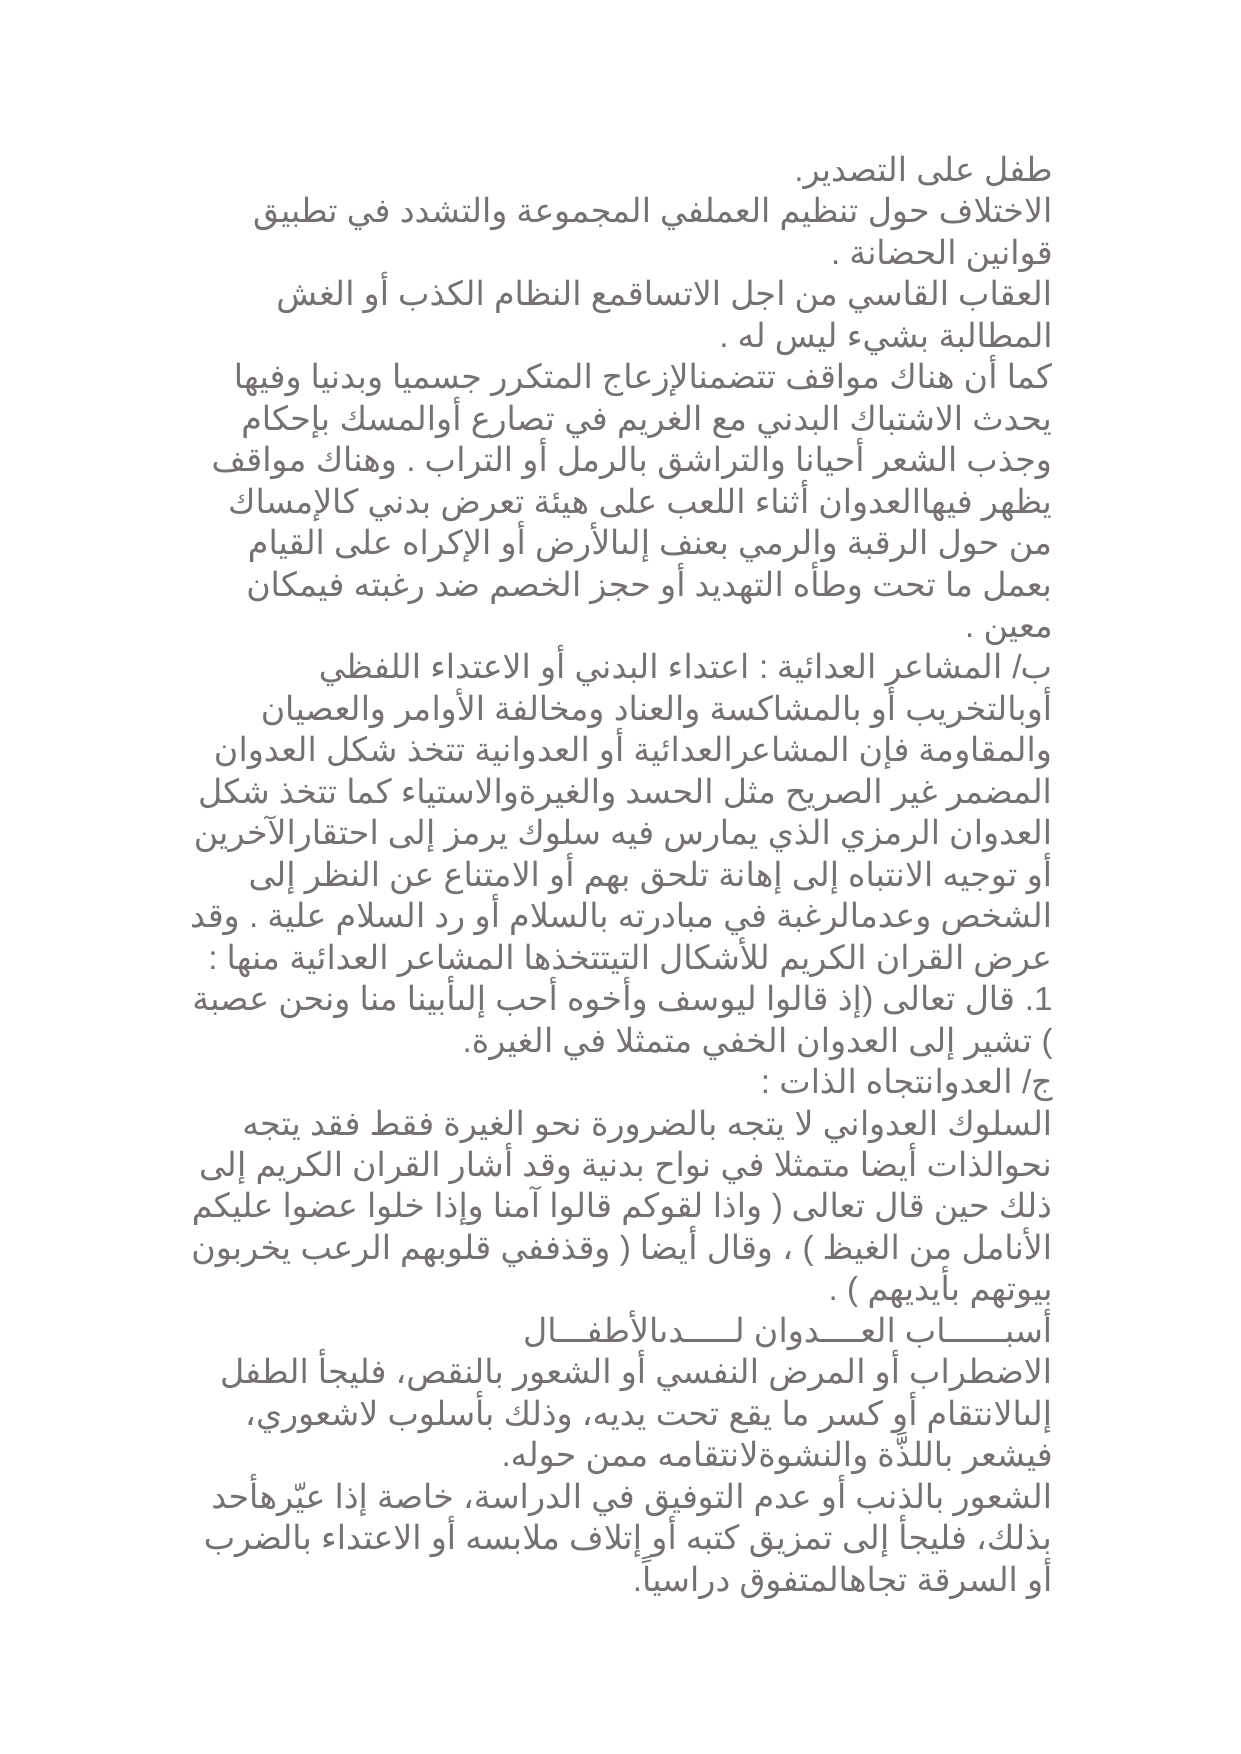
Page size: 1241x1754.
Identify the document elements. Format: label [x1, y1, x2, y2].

text [187, 150, 1053, 1598]
